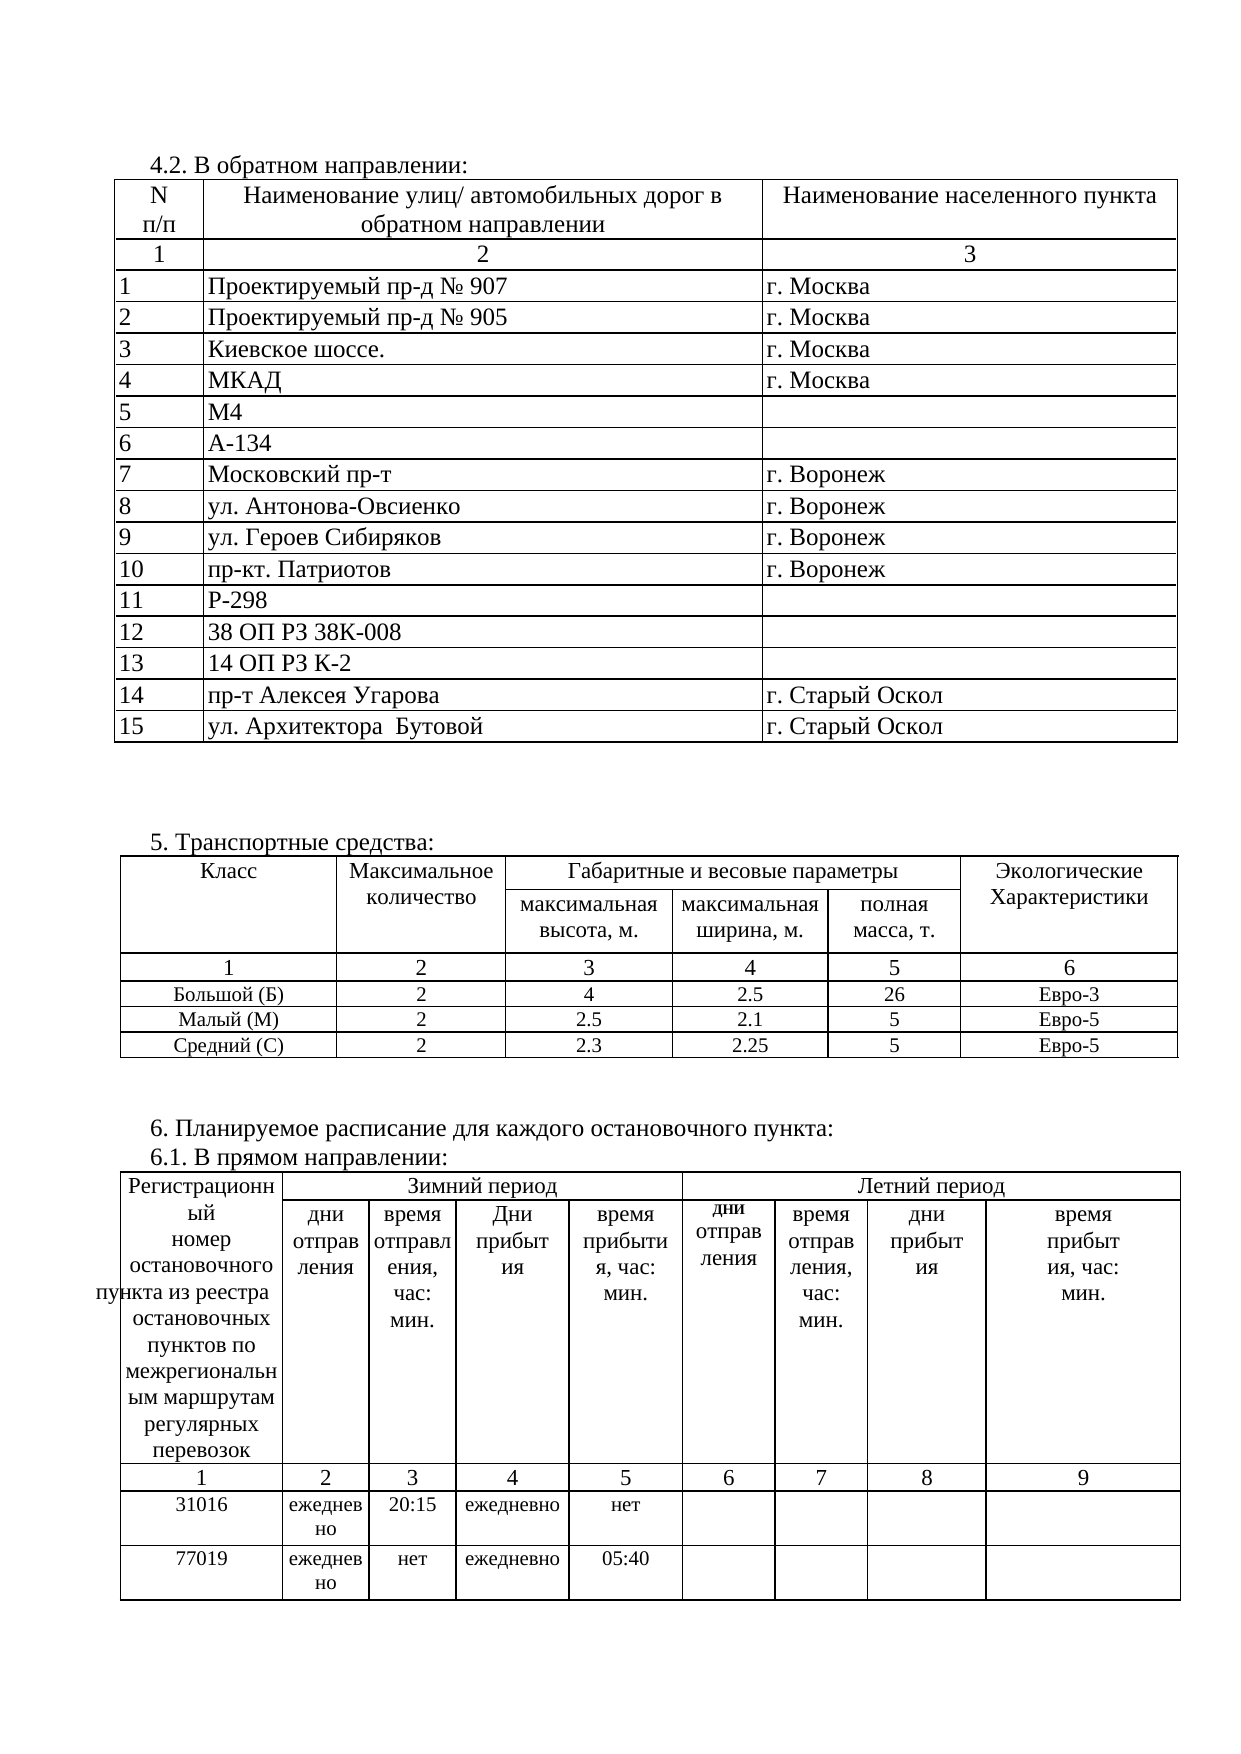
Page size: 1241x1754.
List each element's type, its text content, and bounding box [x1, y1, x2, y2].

table_cell 2.3 [506, 1033, 672, 1057]
table_cell Киевское шоссе. [204, 334, 762, 364]
table_cell 4 [506, 982, 672, 1006]
table_cell [987, 1492, 1180, 1545]
table_cell Средний (С) [121, 1033, 336, 1057]
table_cell ул. Архитектора Бутовой [204, 711, 762, 741]
table_cell 5 [570, 1464, 682, 1490]
table_cell 2 [337, 1007, 505, 1031]
table_cell максимальная высота, м. [506, 890, 672, 952]
table_cell время прибыти я, час: мин. [570, 1201, 682, 1462]
table_cell 1 [115, 239, 203, 269]
table_cell г. Москва [763, 301, 1177, 332]
table_cell полная масса, т. [829, 890, 960, 952]
table_header Класс [121, 857, 336, 952]
table_cell ул. Героев Сибиряков [204, 523, 762, 552]
table_cell дни отправ ления [283, 1201, 368, 1462]
table_header N п/п [115, 180, 203, 238]
table_cell 9 [115, 522, 203, 552]
table_cell 8 [115, 491, 203, 521]
table_cell Московский пр-т [204, 460, 762, 489]
table_header Экологические Характеристики [961, 857, 1177, 952]
table_cell 3 [763, 238, 1177, 269]
table_cell [763, 615, 1177, 647]
table_cell 6 [683, 1464, 774, 1490]
table_header Зимний период [283, 1173, 682, 1199]
table_cell 2 [337, 1033, 505, 1057]
table_cell 38 ОП РЗ 38К-008 [204, 617, 762, 647]
table_cell 7 [776, 1464, 867, 1490]
table_cell 15 [115, 711, 203, 741]
table_cell Р-298 [204, 586, 762, 615]
table_cell время отправл ения, час: мин. [370, 1201, 455, 1462]
table_cell ежедневно [457, 1546, 568, 1599]
table_cell МКАД [204, 365, 762, 395]
table_cell 31016 [121, 1492, 282, 1545]
table_cell 1 [121, 954, 336, 980]
table_cell [776, 1546, 867, 1599]
table_cell [683, 1546, 774, 1599]
table_cell 1 [115, 270, 203, 301]
table_cell Дни прибыт ия [457, 1201, 568, 1462]
table_cell Проектируемый пр-д № 905 [204, 302, 762, 332]
table_cell г. Старый Оскол [763, 710, 1177, 741]
table_cell нет [570, 1492, 682, 1545]
text 5. Транспортные средства: [150, 827, 1090, 855]
table_header Наименование улиц/ автомобильных дорог в обратном направлении [204, 180, 762, 238]
table_cell 5 [115, 396, 203, 427]
table_cell 2 [204, 240, 762, 269]
table_cell 26 [829, 982, 960, 1006]
table_cell 4 [457, 1464, 568, 1490]
table_cell ул. Антонова-Овсиенко [204, 491, 762, 521]
table_cell Евро-5 [961, 1007, 1177, 1031]
table_cell г. Воронеж [763, 490, 1177, 521]
table_cell 5 [829, 1033, 960, 1057]
table_cell 2 [115, 302, 203, 332]
table_cell М4 [204, 397, 762, 427]
table_cell 5 [829, 1007, 960, 1031]
text 4.2. В обратном направлении: [150, 150, 1090, 179]
table_cell время прибыт ия, час: мин. [987, 1201, 1180, 1462]
table_cell [868, 1546, 985, 1599]
table_cell 7 [115, 459, 203, 489]
table_cell 6 [115, 428, 203, 458]
table_cell пр-кт. Патриотов [204, 554, 762, 584]
table_header Летний период [683, 1173, 1180, 1199]
table_cell 2.25 [673, 1033, 827, 1057]
table_header Габаритные и весовые параметры [506, 857, 960, 889]
table_cell Большой (Б) [121, 982, 336, 1006]
table_cell 9 [987, 1464, 1180, 1490]
table_cell Евро-5 [961, 1033, 1177, 1057]
table_header Наименование населенного пункта [763, 180, 1177, 238]
table_cell максимальная ширина, м. [673, 890, 827, 952]
table_cell 5 [829, 954, 960, 980]
table_cell 14 [115, 679, 203, 710]
table_cell г. Воронеж [763, 521, 1177, 552]
table_cell ежедневно [457, 1492, 568, 1545]
table_cell нет [370, 1546, 455, 1599]
table_cell [868, 1492, 985, 1545]
table_cell ежедневно [283, 1546, 368, 1599]
table_cell 05:40 [570, 1546, 682, 1599]
table_cell Евро-3 [961, 982, 1177, 1006]
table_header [121, 1173, 282, 1462]
table_cell ежедневно [283, 1492, 368, 1545]
table_cell 2 [337, 982, 505, 1006]
table_cell 20:15 [370, 1492, 455, 1545]
text 6.1. В прямом направлении: [150, 1142, 1090, 1171]
table_cell 3 [370, 1464, 455, 1490]
table_cell 4 [115, 365, 203, 395]
table_cell г. Воронеж [763, 553, 1177, 584]
table_cell 2.1 [673, 1007, 827, 1031]
table_cell 8 [868, 1464, 985, 1490]
table_cell [763, 647, 1177, 678]
table_cell 3 [506, 954, 672, 980]
table_cell г. Москва [763, 332, 1177, 364]
table_cell 2.5 [673, 982, 827, 1006]
table_cell г. Москва [763, 364, 1177, 395]
table_cell [763, 584, 1177, 615]
table_cell А-134 [204, 428, 762, 458]
table_cell 77019 [121, 1546, 282, 1599]
table_cell [776, 1492, 867, 1545]
table_cell 2 [337, 954, 505, 980]
table_cell 14 ОП РЗ К-2 [204, 648, 762, 678]
table_cell 12 [115, 616, 203, 647]
table_cell пр-т Алексея Угарова [204, 680, 762, 710]
table_cell г. Старый Оскол [763, 678, 1177, 710]
table_cell 2 [283, 1464, 368, 1490]
table_cell 4 [673, 954, 827, 980]
table_cell время отправ ления, час: мин. [776, 1201, 867, 1462]
table_cell 13 [115, 648, 203, 678]
text 6. Планируемое расписание для каждого остановочного пункта: [150, 1113, 1090, 1142]
table_cell г. Воронеж [763, 458, 1177, 489]
table_cell г. Москва [763, 269, 1177, 301]
table_cell дни прибыт ия [868, 1201, 985, 1462]
table_cell 10 [115, 554, 203, 584]
table_cell 1 [121, 1464, 282, 1490]
table_cell [763, 427, 1177, 458]
table_header Максимальное количество [337, 857, 505, 952]
table_cell 6 [961, 954, 1177, 980]
table_cell [763, 395, 1177, 427]
table_cell 2.5 [506, 1007, 672, 1031]
table_cell [987, 1546, 1180, 1599]
table_cell ДНИ отправ ления [683, 1201, 774, 1462]
table_cell Малый (М) [121, 1007, 336, 1031]
table_cell Проектируемый пр-д № 907 [204, 271, 762, 301]
table_cell 3 [115, 333, 203, 364]
table_cell [683, 1492, 774, 1545]
table_cell 11 [115, 585, 203, 615]
